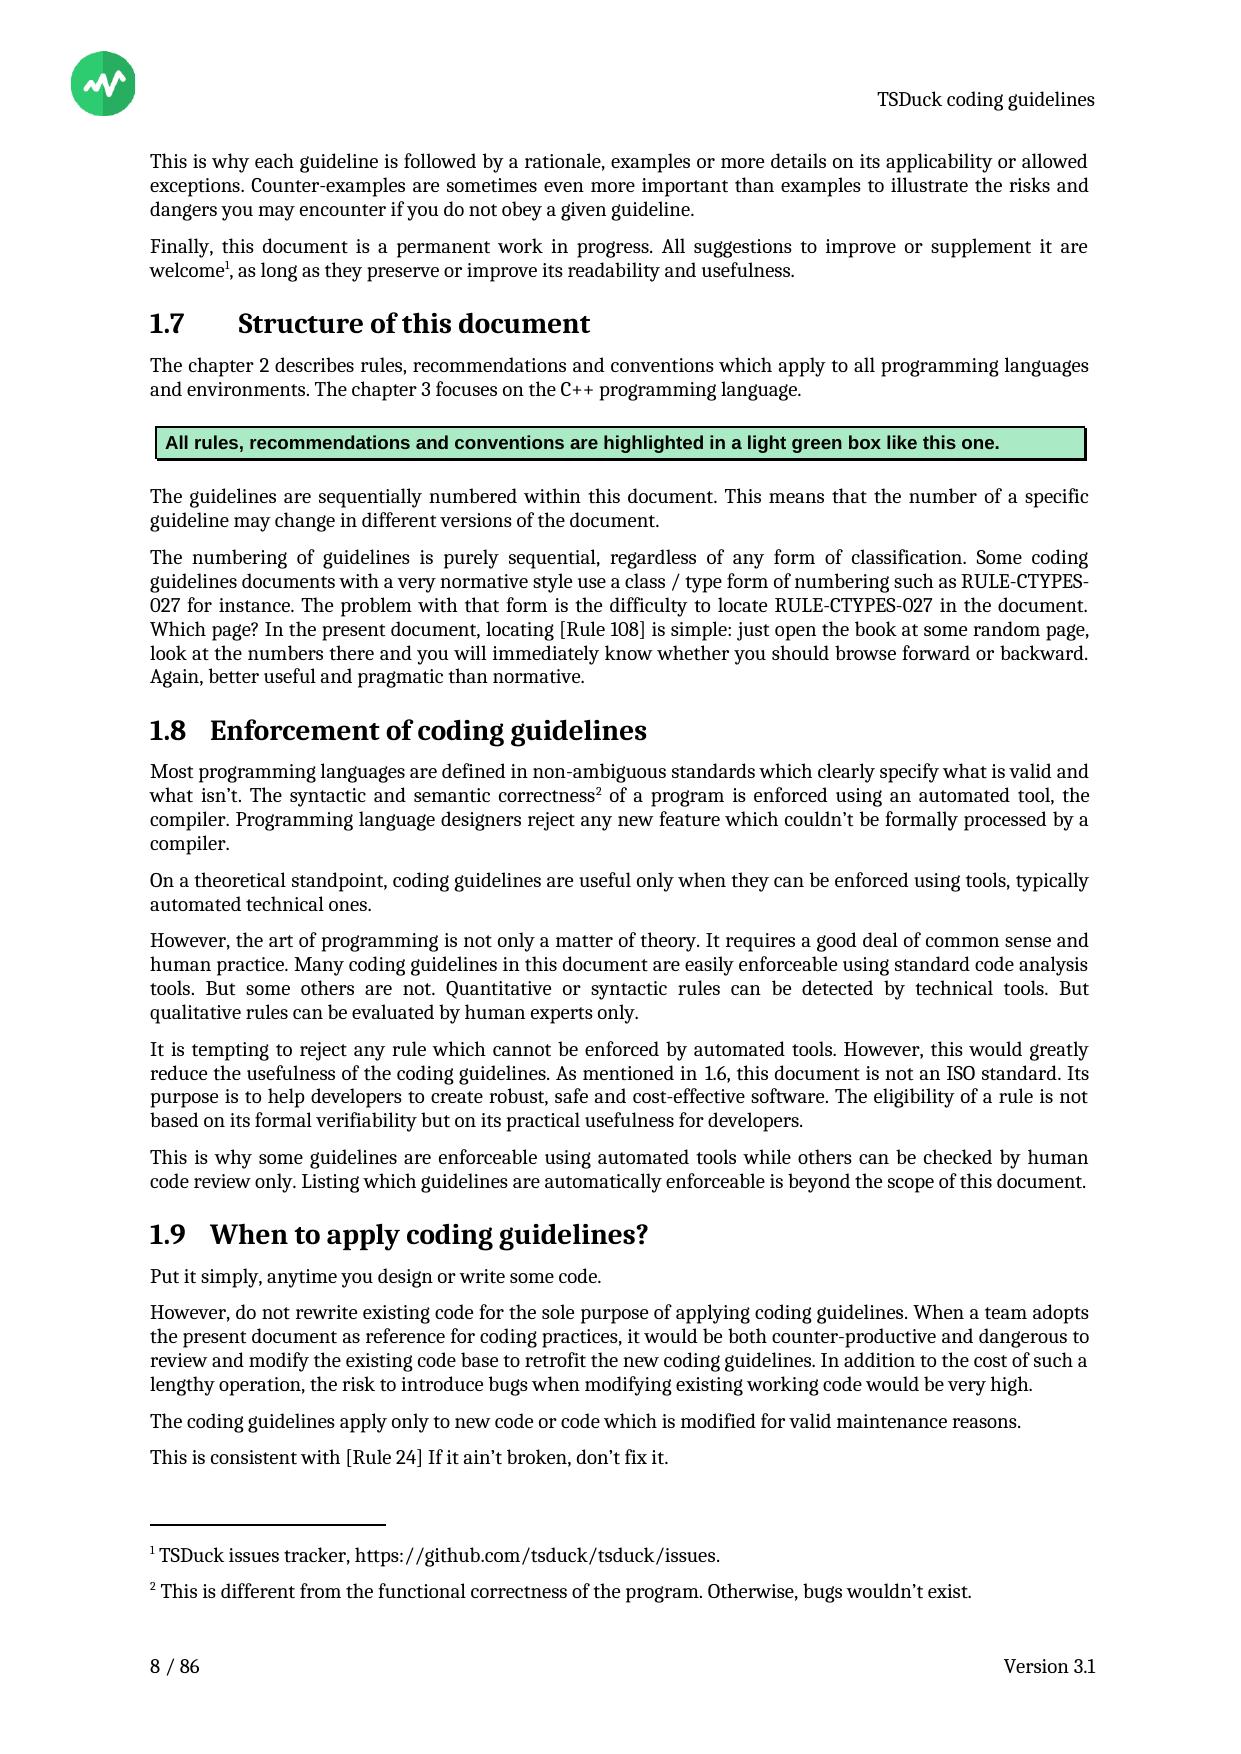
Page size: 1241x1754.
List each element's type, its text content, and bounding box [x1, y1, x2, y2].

subtitle Enforcement of coding guidelines [150, 714, 1090, 748]
text All rules, recommendations and conventions are highlighted in a light green box like this one. [157, 428, 1084, 458]
text The numbering of guidelines is purely sequential, regardless of any form of classification. Some coding guidelines documents with a very normative style use a class / type form of numbering such as RULE-CTYPES-027 for instance. The problem with that form is the difficulty to locate RULE-CTYPES-027 in the document. Which page? In the present document, locating [Rule 108] is simple: just open the book at some random page, look at the numbers there and you will immediately know whether you should browse forward or backward. Again, better useful and pragmatic than normative. [150, 545, 1090, 689]
text However, do not rewrite existing code for the sole purpose of applying coding guidelines. When a team adopts the present document as reference for coding practices, it would be both counter-productive and dangerous to review and modify the existing code base to retrofit the new coding guidelines. In addition to the cost of such a lengthy operation, the risk to introduce bugs when modifying existing working code would be very high. [150, 1301, 1090, 1397]
text The coding guidelines apply only to new code or code which is modified for valid maintenance reasons. [150, 1409, 1090, 1433]
picture [70, 51, 136, 116]
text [150, 150, 1090, 222]
subtitle When to apply coding guidelines? [150, 1218, 1090, 1252]
text Finally, this document is a permanent work in progress. All suggestions to improve or supplement it are welcome, as long as they preserve or improve its readability and usefulness. [150, 234, 1090, 282]
text On a theoretical standpoint, coding guidelines are useful only when they can be enforced using tools, typically automated technical ones. [150, 868, 1090, 916]
text The guidelines are sequentially numbered within this document. This means that the number of a specific guideline may change in different versions of the document. [150, 485, 1090, 533]
text This is consistent with [Rule 24] If it ain’t broken, don’t fix it. [150, 1446, 1090, 1470]
text However, the art of programming is not only a matter of theory. It requires a good deal of common sense and human practice. Many coding guidelines in this document are easily enforceable using standard code analysis tools. But some others are not. Quantitative or syntactic rules can be detected by technical tools. But qualitative rules can be evaluated by human experts only. [150, 929, 1090, 1025]
text This is why some guidelines are enforceable using automated tools while others can be checked by human code review only. Listing which guidelines are automatically enforceable is beyond the scope of this document. [150, 1146, 1090, 1193]
text Most programming languages are defined in non-ambiguous standards which clearly specify what is valid and what isn’t. The syntactic and semantic correctness of a program is enforced using an automated tool, the compiler. Programming language designers reject any new feature which couldn’t be formally processed by a compiler. [150, 760, 1090, 856]
text The chapter 2 describes rules, recommendations and conventions which apply to all programming languages and environments. The chapter 3 focuses on the C++ programming language. [150, 353, 1090, 401]
text It is tempting to reject any rule which cannot be enforced by automated tools. However, this would greatly reduce the usefulness of the coding guidelines. As mentioned in 1.6, this document is not an ISO standard. Its purpose is to help developers to create robust, safe and cost-effective software. The eligibility of a rule is not based on its formal verifiability but on its practical usefulness for developers. [150, 1037, 1090, 1133]
subtitle Structure of this document [150, 307, 1090, 341]
text Put it simply, anytime you design or write some code. [150, 1264, 1090, 1288]
